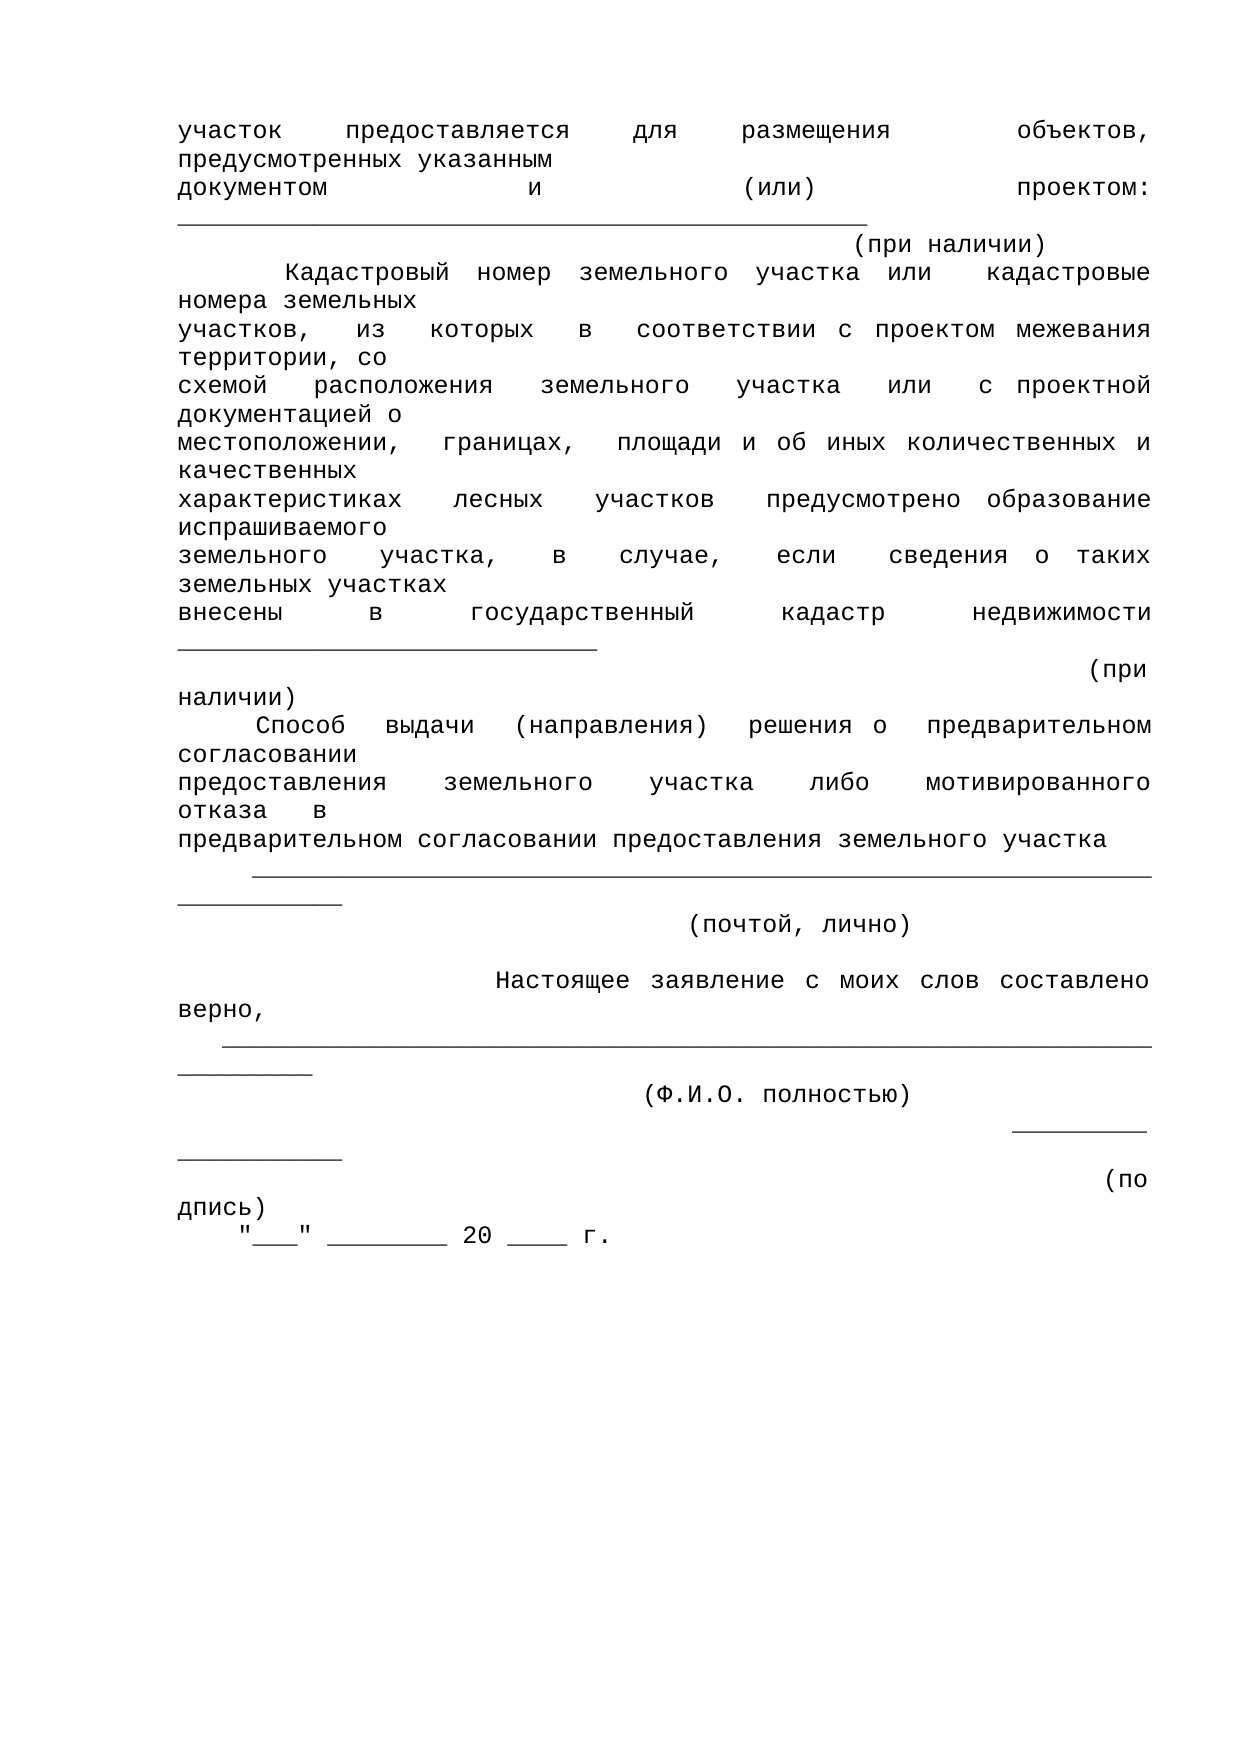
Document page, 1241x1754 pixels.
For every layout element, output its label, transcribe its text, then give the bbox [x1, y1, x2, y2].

text (почтой, лично) [177, 911, 1152, 940]
text (при наличии) [177, 656, 1152, 713]
text характеристиках лесных участков предусмотрено образование испрашиваемого [177, 486, 1152, 543]
text Способ выдачи (направления) решения о предварительном согласовании [177, 713, 1152, 770]
text Настоящее заявление с моих слов составлено верно, [177, 968, 1152, 1025]
text (при наличии) [177, 231, 1152, 260]
text предварительном согласовании предоставления земельного участка [177, 826, 1152, 855]
text участков, из которых в соответствии с проектом межевания территории, со [177, 316, 1152, 373]
text местоположении, границах, площади и об иных количественных и качественных [177, 430, 1152, 486]
text внесены в государственный кадастр недвижимости ____________________________ [177, 600, 1152, 656]
text (Ф.И.О. полностью) [177, 1081, 1152, 1110]
text (подпись) [177, 1166, 1152, 1223]
text _______________________________________________________________________ [177, 855, 1152, 911]
text участок предоставляется для размещения объектов, предусмотренных указанным [177, 118, 1152, 175]
text ____________________ [177, 1110, 1152, 1166]
text Кадастровый номер земельного участка или кадастровые номера земельных [177, 260, 1152, 316]
text _______________________________________________________________________ [177, 1025, 1152, 1081]
text "___" ________ 20 ____ г. [177, 1223, 1152, 1251]
text предоставления земельного участка либо мотивированного отказа в [177, 770, 1152, 826]
text схемой расположения земельного участка или с проектной документацией о [177, 373, 1152, 430]
text документом и (или) проектом: ______________________________________________ [177, 175, 1152, 231]
text земельного участка, в случае, если сведения о таких земельных участках [177, 543, 1152, 600]
